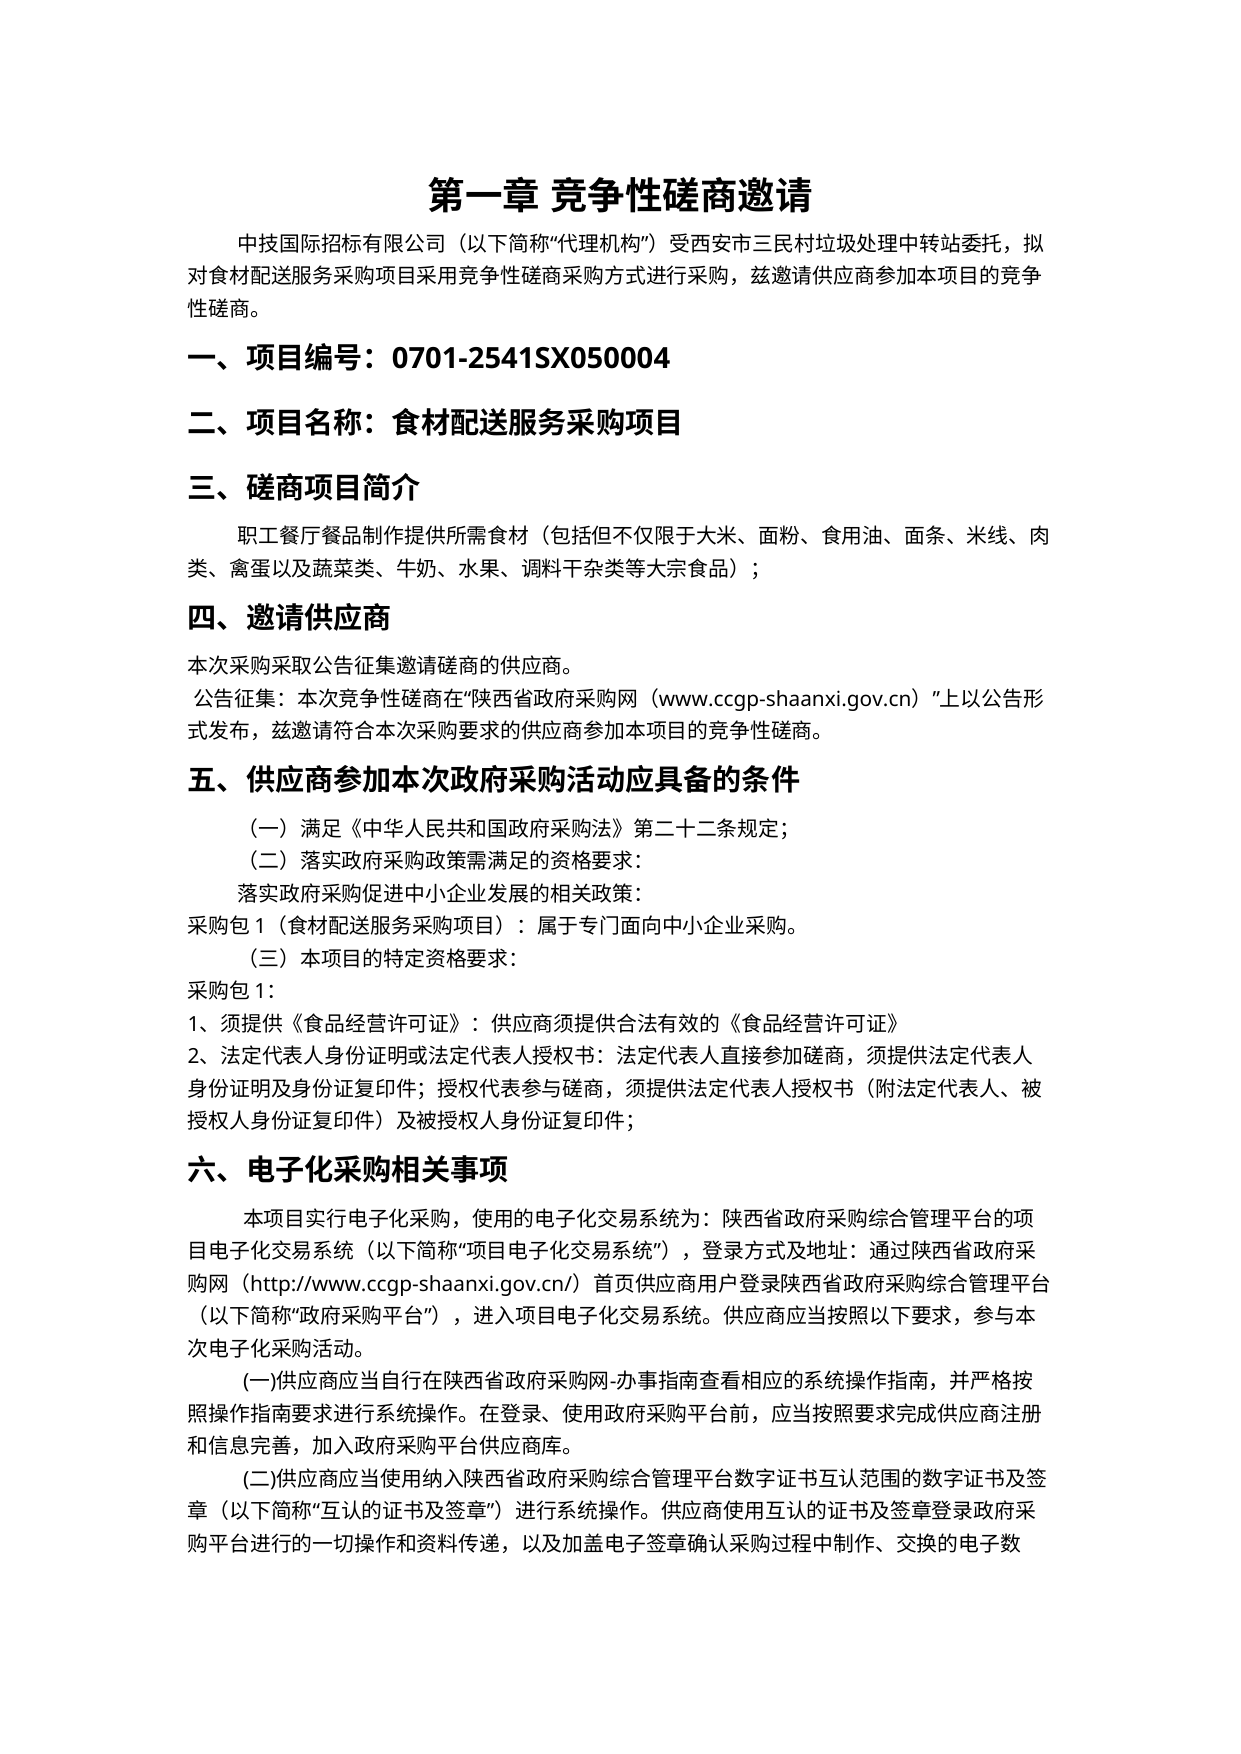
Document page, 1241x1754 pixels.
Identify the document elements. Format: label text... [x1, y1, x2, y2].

text 本项目实行电子化采购，使用的电子化交易系统为：陕西省政府采购综合管理平台的项目电子化交易系统（以下简称“项目电子化交易系统”），登录方式及地址：通过陕西省政府采购网（http://www.ccgp-shaanxi.gov.cn/）首页供应商用户登录陕西省政府采购综合管理平台（以下简称“政府采购平台”），进入项目电子化交易系统。供应商应当按照以下要求，参与本次电子化采购活动。 [187, 1202, 1053, 1364]
text 采购包1（食材配送服务采购项目）：属于专门面向中小企业采购。 [187, 909, 1053, 942]
text 一、项目编号：0701-2541SX050004 [187, 324, 1053, 389]
text （一）满足《中华人民共和国政府采购法》第二十二条规定； [187, 812, 1053, 844]
text 二、项目名称：食材配送服务采购项目 [187, 389, 1053, 454]
text 第一章 竞争性磋商邀请 [187, 162, 1053, 227]
text 三、磋商项目简介 [187, 454, 1053, 519]
text 五、供应商参加本次政府采购活动应具备的条件 [187, 747, 1053, 812]
text 本次采购采取公告征集邀请磋商的供应商。 [187, 649, 1053, 682]
text 中技国际招标有限公司（以下简称“代理机构”）受西安市三民村垃圾处理中转站委托，拟对食材配送服务采购项目采用竞争性磋商采购方式进行采购，兹邀请供应商参加本项目的竞争性磋商。 [187, 227, 1053, 324]
text 采购包1： [187, 974, 1053, 1007]
text 2、法定代表人身份证明或法定代表人授权书：法定代表人直接参加磋商，须提供法定代表人身份证明及身份证复印件；授权代表参与磋商，须提供法定代表人授权书（附法定代表人、被授权人身份证复印件）及被授权人身份证复印件； [187, 1039, 1053, 1137]
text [187, 1462, 1053, 1559]
text 六、电子化采购相关事项 [187, 1137, 1053, 1202]
text （三）本项目的特定资格要求： [187, 942, 1053, 974]
text 职工餐厅餐品制作提供所需食材（包括但不仅限于大米、面粉、食用油、面条、米线、肉类、禽蛋以及蔬菜类、牛奶、水果、调料干杂类等大宗食品）； [187, 519, 1053, 584]
text 落实政府采购促进中小企业发展的相关政策： [187, 877, 1053, 909]
text 公告征集：本次竞争性磋商在“陕西省政府采购网（www.ccgp-shaanxi.gov.cn）”上以公告形式发布，兹邀请符合本次采购要求的供应商参加本项目的竞争性磋商。 [187, 682, 1053, 747]
text 1、须提供《食品经营许可证》：供应商须提供合法有效的《食品经营许可证》 [187, 1007, 1053, 1039]
text (一)供应商应当自行在陕西省政府采购网-办事指南查看相应的系统操作指南，并严格按照操作指南要求进行系统操作。在登录、使用政府采购平台前，应当按照要求完成供应商注册和信息完善，加入政府采购平台供应商库。 [187, 1364, 1053, 1462]
text 四、邀请供应商 [187, 584, 1053, 649]
text （二）落实政府采购政策需满足的资格要求： [187, 844, 1053, 877]
